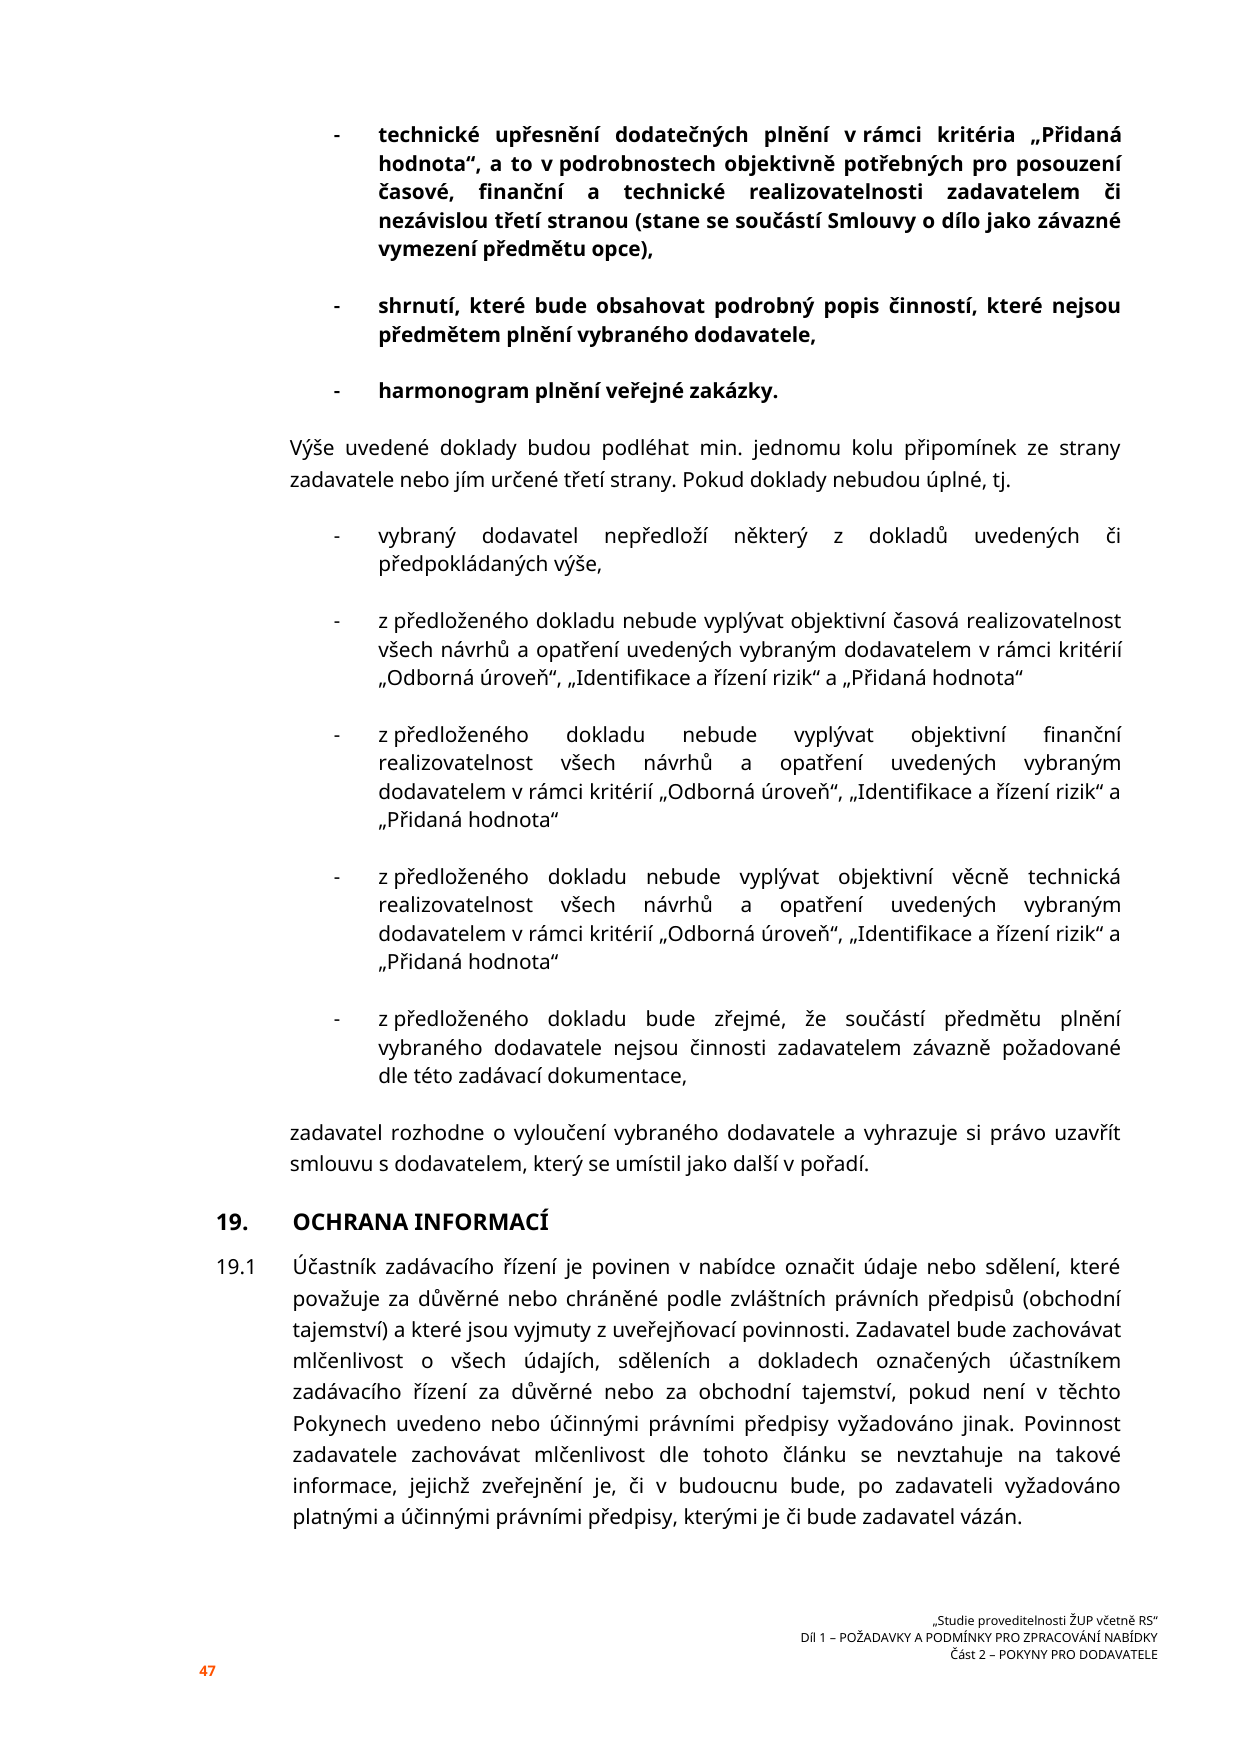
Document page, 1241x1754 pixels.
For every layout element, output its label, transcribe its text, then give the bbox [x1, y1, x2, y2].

text OCHRANA INFORMACÍ [216, 1206, 1122, 1237]
list shrnutí, které bude obsahovat podrobný popis činností, které nejsou předmětem plnění vybraného dodavatele, [334, 291, 1122, 348]
list vybraný dodavatel nepředloží některý z dokladů uvedených či předpokládaných výše, [334, 521, 1122, 578]
text Účastník zadávacího řízení je povinen v nabídce označit údaje nebo sdělení, které považuje za důvěrné nebo chráněné podle zvláštních právních předpisů (obchodní tajemství) a které jsou vyjmuty z uveřejňovací povinnosti. Zadavatel bude zachovávat mlčenlivost o všech údajích, sděleních a dokladech označených účastníkem zadávacího řízení za důvěrné nebo za obchodní tajemství, pokud není v těchto Pokynech uvedeno nebo účinnými právními předpisy vyžadováno jinak. Povinnost zadavatele zachovávat mlčenlivost dle tohoto článku se nevztahuje na takové informace, jejichž zveřejnění je, či v budoucnu bude, po zadavateli vyžadováno platnými a účinnými právními předpisy, kterými je či bude zadavatel vázán. [216, 1252, 1122, 1531]
list technické upřesnění dodatečných plnění v rámci kritéria „Přidaná hodnota“, a to v podrobnostech objektivně potřebných pro posouzení časové, finanční a technické realizovatelnosti zadavatelem či nezávislou třetí stranou (stane se součástí Smlouvy o dílo jako závazné vymezení předmětu opce), [334, 121, 1122, 263]
list harmonogram plnění veřejné zakázky. [334, 377, 1122, 405]
list z předloženého dokladu nebude vyplývat objektivní finanční realizovatelnost všech návrhů a opatření uvedených vybraným dodavatelem v rámci kritérií „Odborná úroveň“, „Identifikace a řízení rizik“ a „Přidaná hodnota“ [334, 720, 1122, 834]
list z předloženého dokladu bude zřejmé, že součástí předmětu plnění vybraného dodavatele nejsou činnosti zadavatelem závazně požadované dle této zadávací dokumentace, [334, 1004, 1122, 1090]
text zadavatel rozhodne o vyloučení vybraného dodavatele a vyhrazuje si právo uzavřít smlouvu s dodavatelem, který se umístil jako další v pořadí. [216, 1118, 1122, 1178]
text Výše uvedené doklady budou podléhat min. jednomu kolu připomínek ze strany zadavatele nebo jím určené třetí strany. Pokud doklady nebudou úplné, tj. [289, 433, 1122, 493]
list z předloženého dokladu nebude vyplývat objektivní časová realizovatelnost všech návrhů a opatření uvedených vybraným dodavatelem v rámci kritérií „Odborná úroveň“, „Identifikace a řízení rizik“ a „Přidaná hodnota“ [334, 606, 1122, 692]
list z předloženého dokladu nebude vyplývat objektivní věcně technická realizovatelnost všech návrhů a opatření uvedených vybraným dodavatelem v rámci kritérií „Odborná úroveň“, „Identifikace a řízení rizik“ a „Přidaná hodnota“ [334, 862, 1122, 976]
